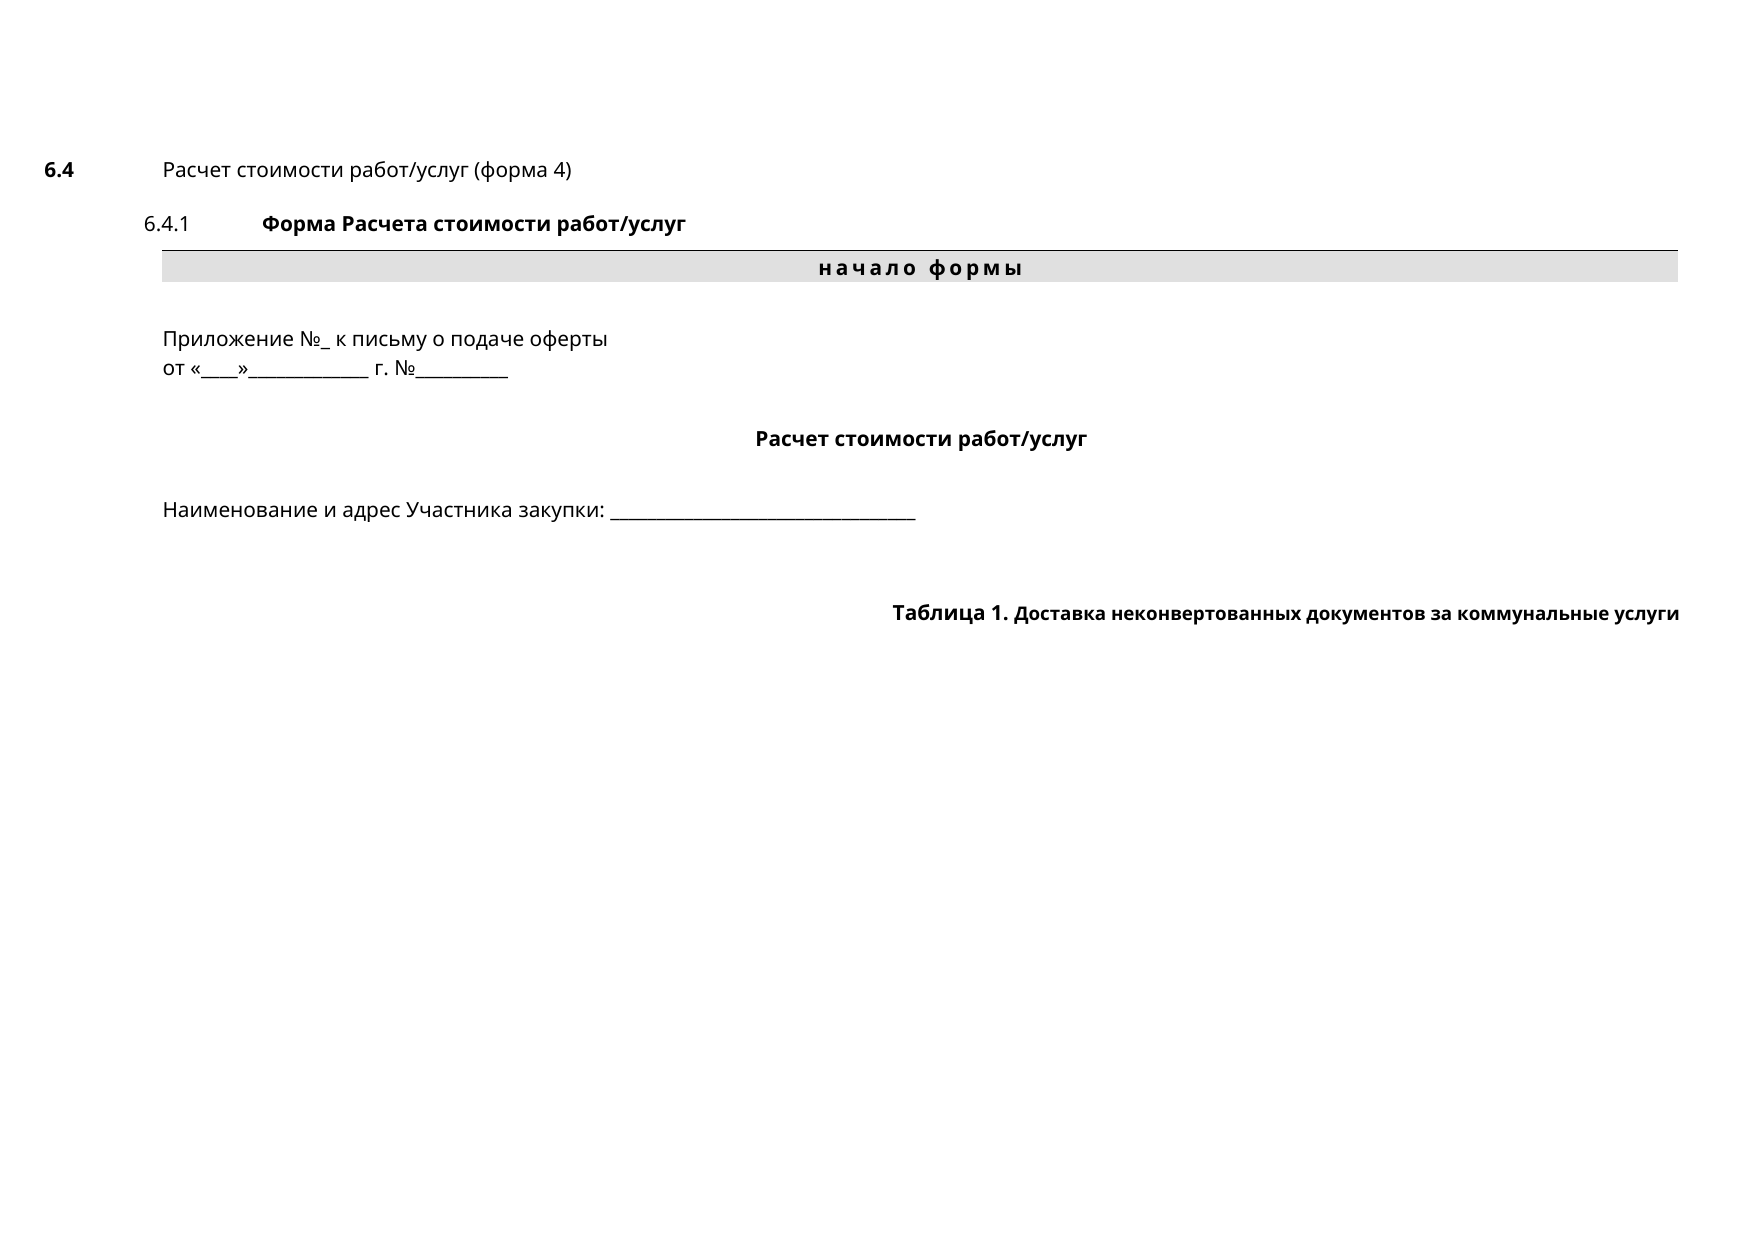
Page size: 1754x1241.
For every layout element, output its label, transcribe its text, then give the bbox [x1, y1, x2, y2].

text Наименование и адрес Участника закупки: _________________________________ [162, 495, 1680, 523]
subtitle Расчет стоимости работ/услуг (форма 4) [44, 156, 1680, 184]
text начало формы [162, 251, 1678, 282]
text Приложение №_ к письму о подаче оферты от «____»_____________ г. №__________ [162, 324, 1680, 381]
text Таблица 1. Доставка неконвертованных документов за коммунальные услуги [162, 598, 1680, 627]
list Форма Расчета стоимости работ/услуг [144, 209, 1680, 237]
text Расчет стоимости работ/услуг [162, 424, 1680, 452]
